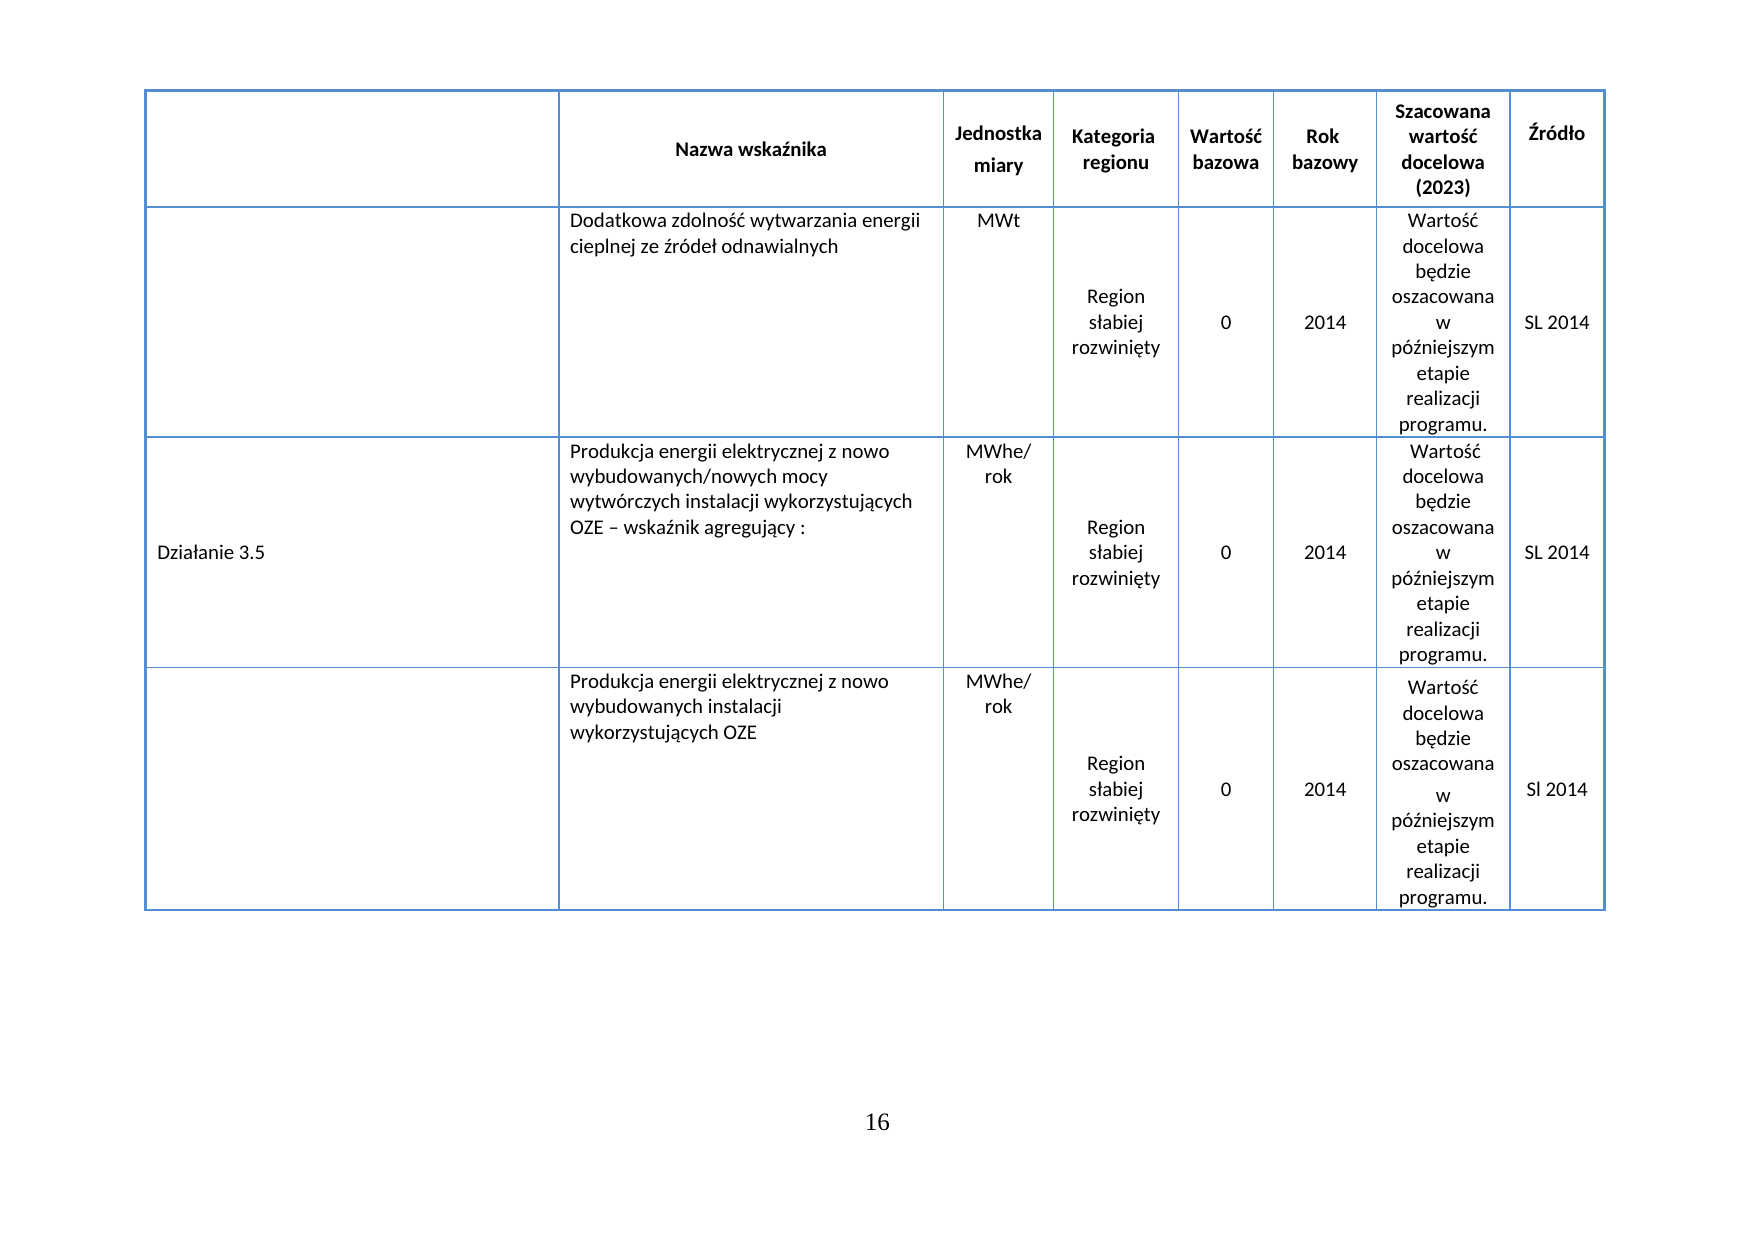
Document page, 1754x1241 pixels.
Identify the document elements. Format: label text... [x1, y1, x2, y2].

table_cell MWhe/rok [944, 438, 1053, 667]
table_header Wartość bazowa [1179, 92, 1273, 206]
table_header Szacowana wartość docelowa (2023) [1377, 92, 1509, 206]
table_cell Region słabiej rozwinięty [1054, 668, 1178, 909]
table_cell MWhe/rok [944, 668, 1053, 909]
table_header Jednostka miary [944, 92, 1053, 206]
table_cell 2014 [1274, 208, 1376, 436]
table_cell 2014 [1274, 438, 1376, 667]
table_cell 0 [1179, 208, 1273, 436]
table_cell [147, 668, 558, 909]
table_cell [1377, 208, 1509, 436]
table_header Źródło [1511, 92, 1603, 206]
table_cell Działanie 3.5 [147, 438, 558, 667]
table_cell Wartość docelowa będzie oszacowana w późniejszym etapie realizacji programu. [1377, 438, 1509, 667]
table_cell 2014 [1274, 668, 1376, 909]
table_header Rok bazowy [1274, 92, 1376, 206]
table_cell 0 [1179, 668, 1273, 909]
table_cell Region słabiej rozwinięty [1054, 438, 1178, 667]
table_cell Dodatkowa zdolność wytwarzania energii cieplnej ze źródeł odnawialnych [560, 208, 943, 436]
table_header Kategoria regionu [1054, 92, 1178, 206]
table_header [147, 92, 558, 206]
table_cell MWt [944, 208, 1053, 436]
table_cell SL 2014 [1511, 208, 1603, 436]
table_cell Produkcja energii elektrycznej z nowo wybudowanych instalacji wykorzystujących OZE [560, 668, 943, 909]
table_cell 0 [1179, 438, 1273, 667]
table_cell Sl 2014 [1511, 668, 1603, 909]
table_cell Produkcja energii elektrycznej z nowo wybudowanych/nowych mocy wytwórczych instalacji wykorzystujących OZE – wskaźnik agregujący : [560, 438, 943, 667]
table_cell [147, 208, 558, 436]
table_cell Region słabiej rozwinięty [1054, 208, 1178, 436]
table_cell SL 2014 [1511, 438, 1603, 667]
table_header Nazwa wskaźnika [560, 92, 943, 206]
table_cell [1377, 668, 1509, 909]
